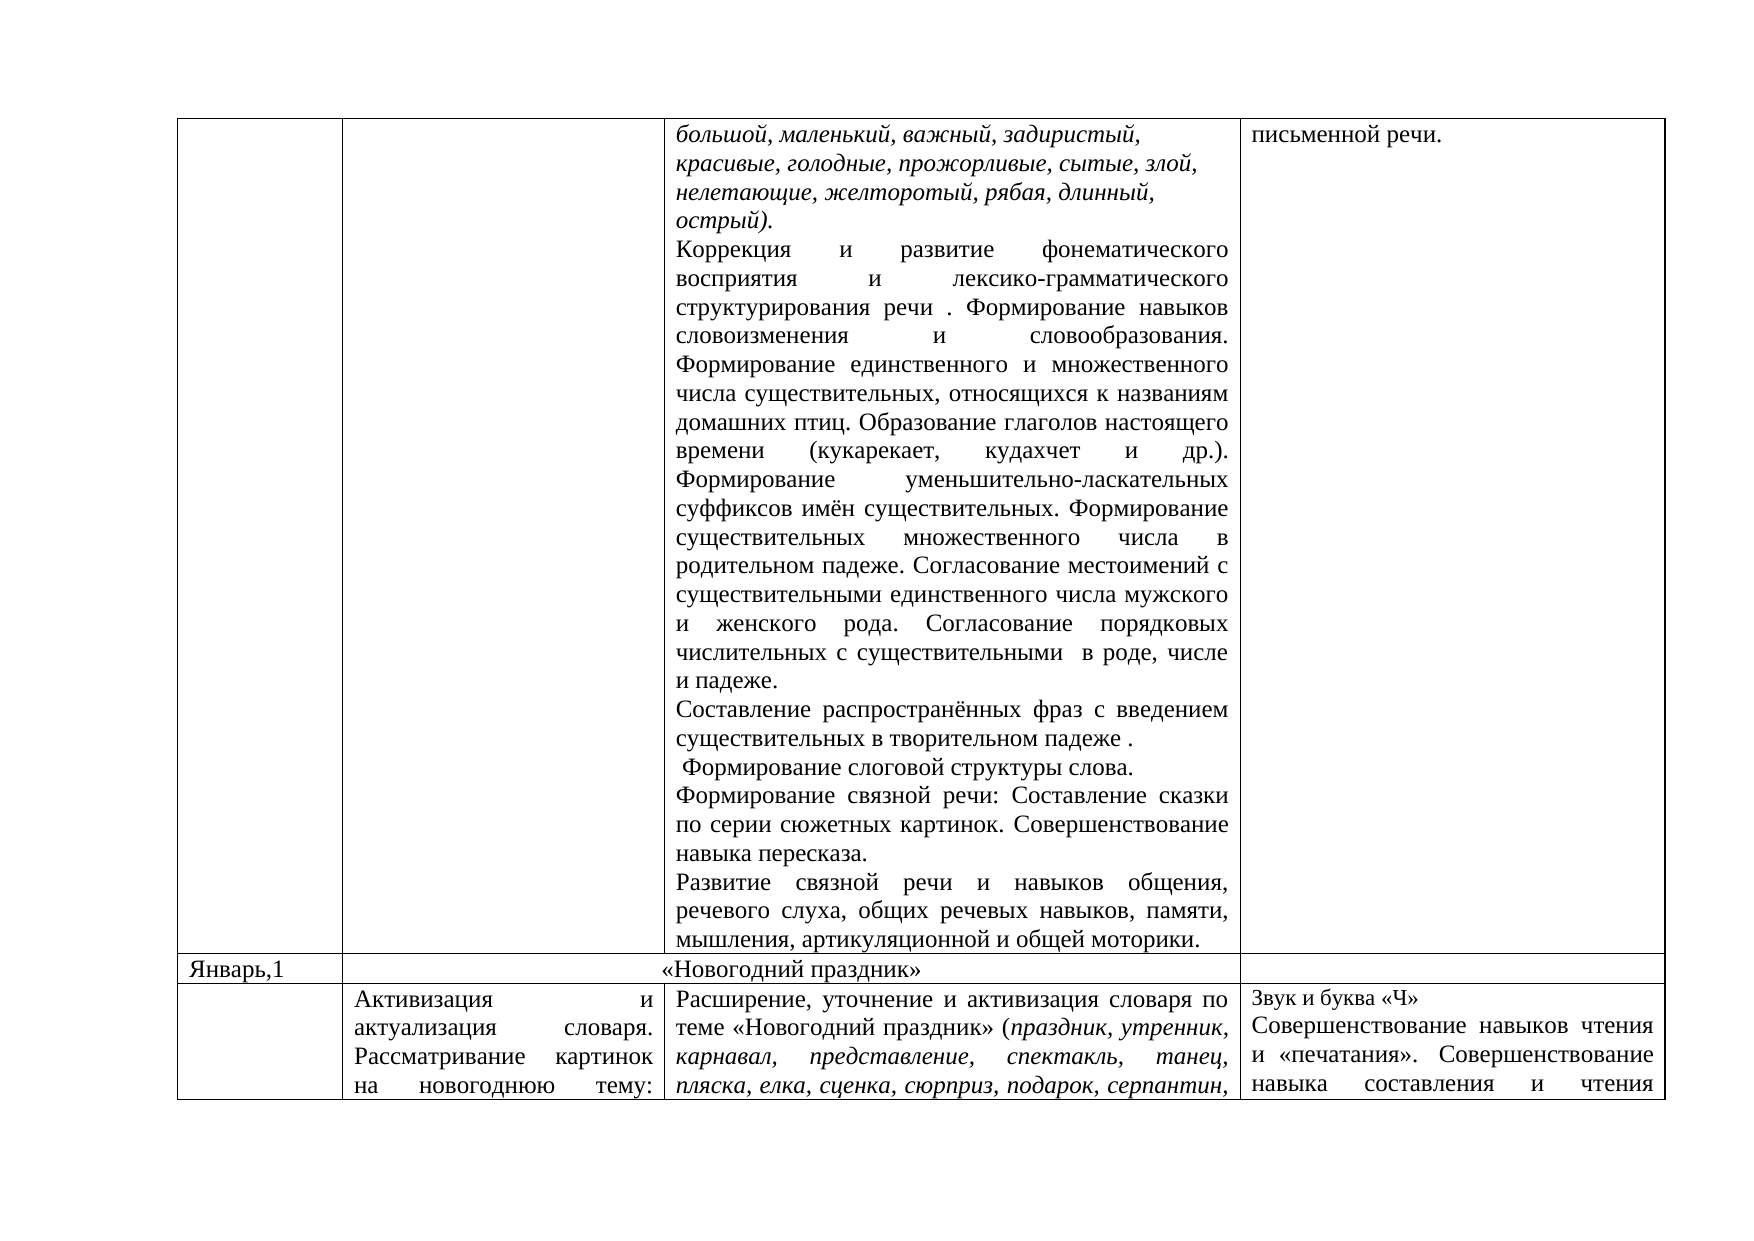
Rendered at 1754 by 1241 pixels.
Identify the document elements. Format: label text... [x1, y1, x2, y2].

table_cell [1241, 954, 1664, 983]
table_cell «Новогодний праздник» [343, 954, 1240, 983]
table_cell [665, 119, 1240, 953]
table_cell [1241, 984, 1664, 1099]
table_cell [1241, 119, 1664, 953]
table_cell [178, 984, 342, 1099]
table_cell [343, 984, 664, 1099]
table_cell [343, 119, 664, 953]
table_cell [665, 984, 1240, 1099]
table_cell Январь,1 [178, 954, 342, 983]
table_cell [178, 119, 342, 953]
